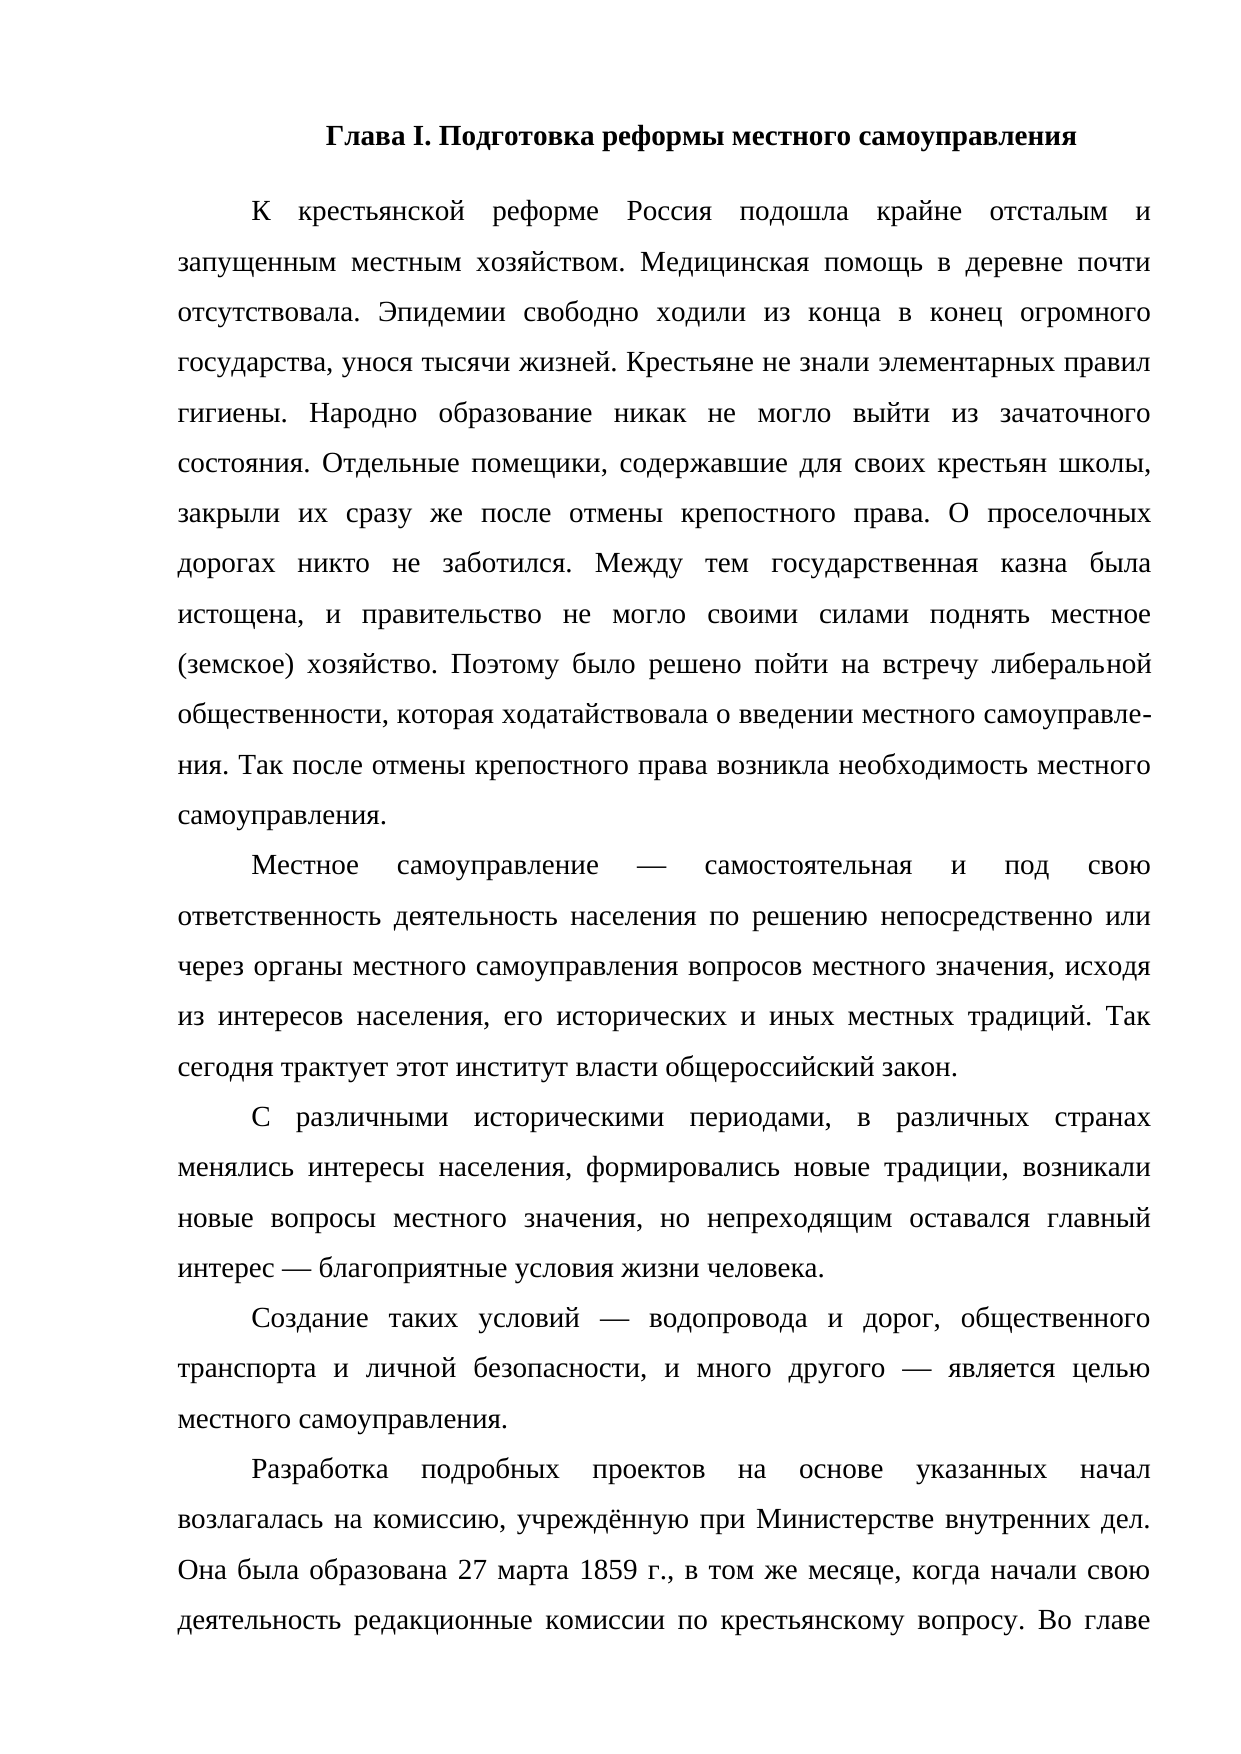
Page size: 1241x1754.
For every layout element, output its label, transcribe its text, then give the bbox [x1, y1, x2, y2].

text К крестьянской реформе Россия подошла крайне отсталым и запущенным местным хозяйством. Медицинская помощь в деревне почти отсутствовала. Эпидемии свободно ходили из конца в конец огромного государства, унося тысячи жизней. Крестьяне не знали элементарных правил гигиены. Народно образование никак не могло выйти из зачаточного состояния. Отдельные помещики, содержавшие для своих крестьян школы, закрыли их сразу же после отмены крепостного права. О проселочных дорогах никто не заботился. Между тем государственная казна была истощена, и правительство не могло своими силами поднять местное (земское) хозяйство. Поэтому было решено пойти на встречу либеральной общественности, которая ходатайствовала о введении местного самоуправления. Так после отмены крепостного права возникла необходимость местного самоуправления. [177, 193, 1152, 831]
text Глава I. Подготовка реформы местного самоуправления [177, 118, 1152, 152]
text С различными историческими периодами, в различных странах менялись интересы населения, формировались новые традиции, возникали новые вопросы местного значения, но непреходящим оставался главный интерес — благоприятные условия жизни человека. [177, 1099, 1152, 1283]
text Местное самоуправление — самостоятельная и под свою ответственность деятельность населения по решению непосредственно или через органы местного самоуправления вопросов местного значения, исходя из интересов населения, его исторических и иных местных традиций. Так сегодня трактует этот институт власти общероссийский закон. [177, 847, 1152, 1082]
text Создание таких условий — водопровода и дорог, общественного транспорта и личной безопасности, и много другого — является целью местного самоуправления. [177, 1300, 1152, 1434]
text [177, 1451, 1152, 1636]
